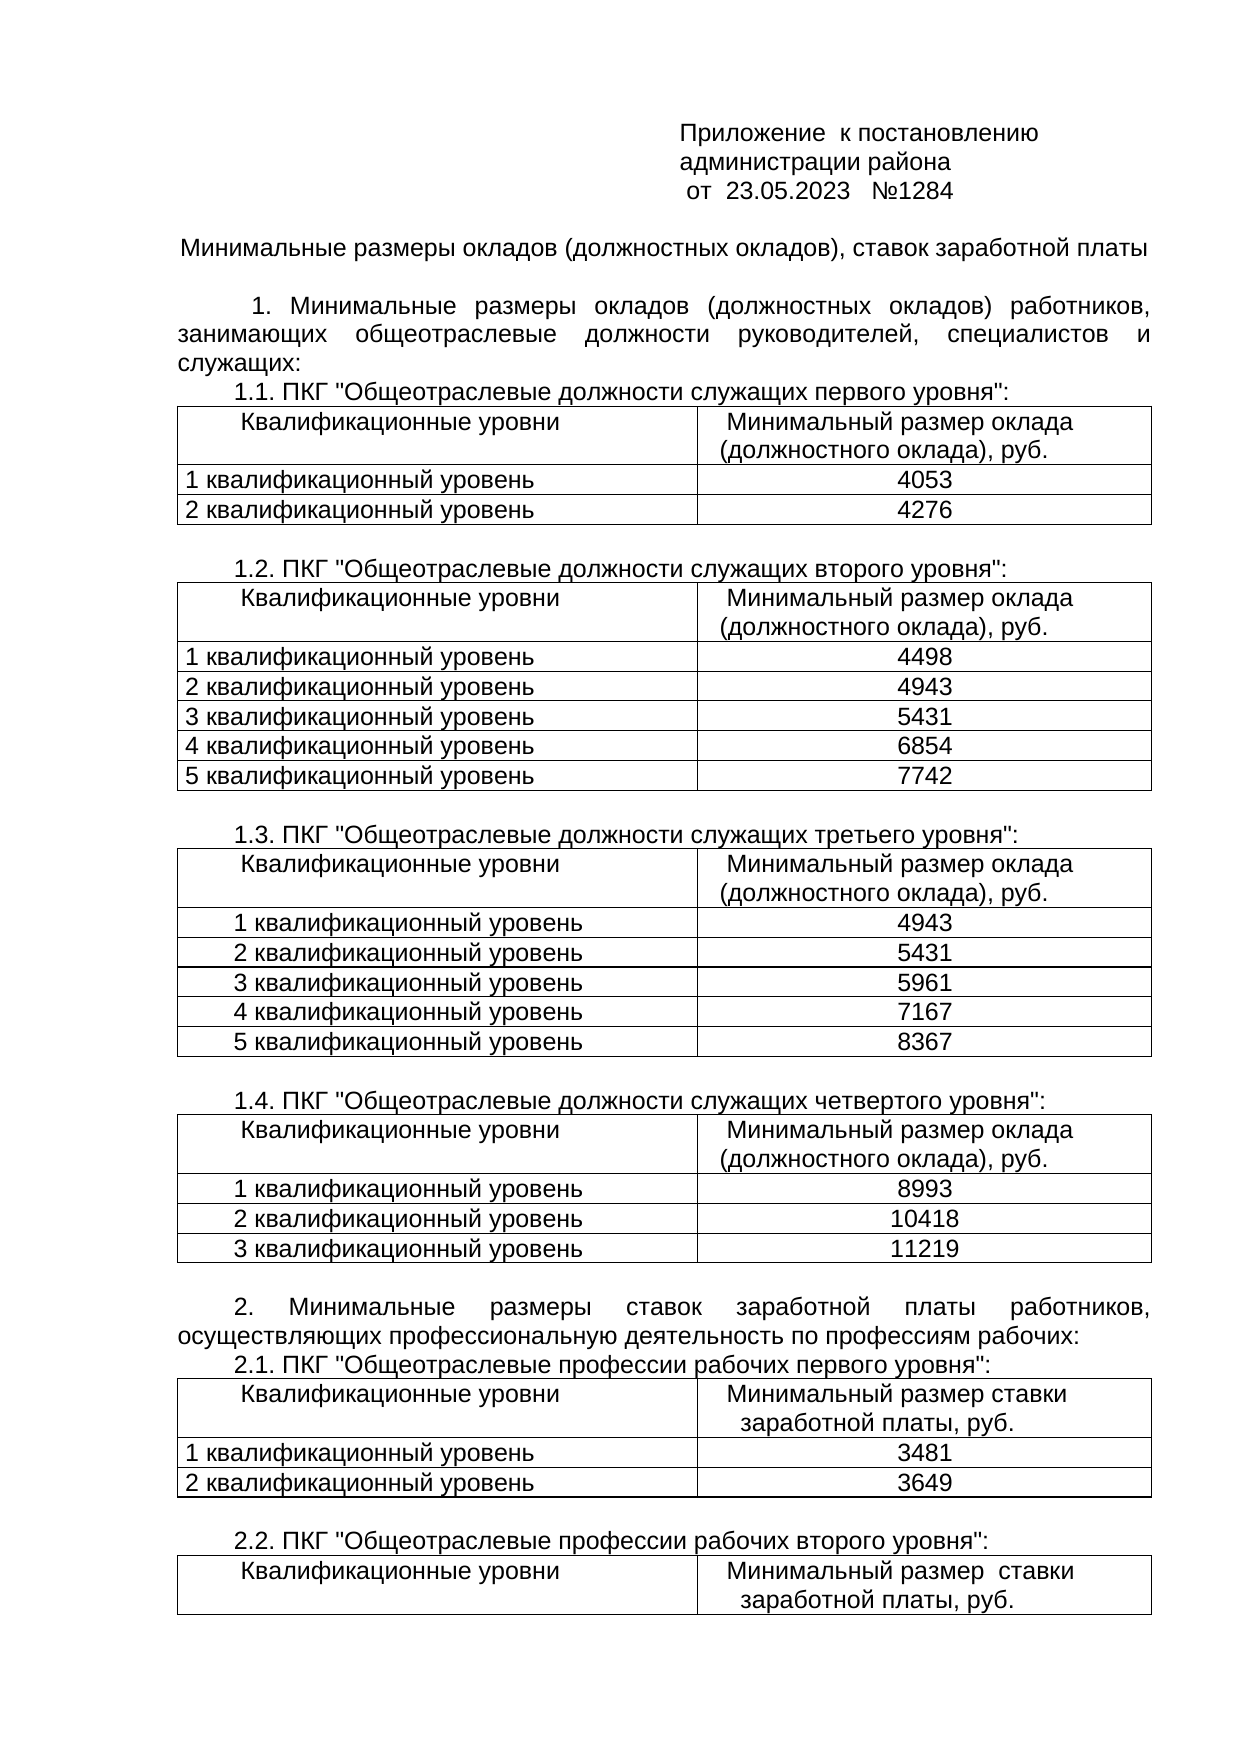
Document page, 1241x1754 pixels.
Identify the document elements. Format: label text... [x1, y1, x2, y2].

table_cell 3 квалификационный уровень [178, 1234, 697, 1262]
table_cell 7742 [698, 761, 1151, 790]
table_cell 3481 [698, 1438, 1151, 1467]
table_cell 4943 [698, 672, 1151, 700]
table_header Квалификационные уровни [178, 849, 697, 907]
table_cell 1 квалификационный уровень [178, 642, 697, 671]
table_cell 2 квалификационный уровень [178, 672, 697, 700]
table_header Квалификационные уровни [178, 583, 697, 641]
table_cell 4943 [698, 908, 1151, 937]
table_cell 2 квалификационный уровень [178, 938, 697, 966]
table_cell 1 квалификационный уровень [178, 1438, 697, 1467]
text 1.2. ПКГ "Общеотраслевые должности служащих второго уровня": [177, 553, 1152, 582]
table_cell 2 квалификационный уровень [178, 1204, 697, 1232]
table_cell 7167 [698, 997, 1151, 1026]
table_header Минимальный размер ставки заработной платы, руб. [698, 1379, 1151, 1437]
table_header Минимальный размер оклада (должностного оклада), руб. [698, 849, 1151, 907]
table_header Минимальный размер оклада (должностного оклада), руб. [698, 583, 1151, 641]
table_header Квалификационные уровни [178, 1115, 697, 1173]
table_cell 1 квалификационный уровень [178, 908, 697, 937]
table_cell 8993 [698, 1174, 1151, 1203]
table_cell 10418 [698, 1204, 1151, 1232]
text 1.3. ПКГ "Общеотраслевые должности служащих третьего уровня": [177, 819, 1152, 848]
table_cell 5431 [698, 701, 1151, 730]
table_cell 4053 [698, 465, 1151, 494]
text Приложение к постановлению [679, 118, 1152, 147]
table_header Квалификационные уровни [178, 407, 697, 464]
table_header Минимальный размер оклада (должностного оклада), руб. [698, 407, 1151, 464]
text администрации района [679, 147, 1152, 176]
table_cell 1 квалификационный уровень [178, 1174, 697, 1203]
table_header Минимальный размер оклада (должностного оклада), руб. [698, 1115, 1151, 1173]
table_cell 4498 [698, 642, 1151, 671]
table_cell 3 квалификационный уровень [178, 968, 697, 996]
table_cell 6854 [698, 731, 1151, 760]
table_cell 1 квалификационный уровень [178, 465, 697, 494]
table_cell 3649 [698, 1468, 1151, 1496]
table_cell 5 квалификационный уровень [178, 1027, 697, 1056]
table_cell 2 квалификационный уровень [178, 495, 697, 524]
table_cell 2 квалификационный уровень [178, 1468, 697, 1496]
text 2.2. ПКГ "Общеотраслевые профессии рабочих второго уровня": [177, 1526, 1152, 1555]
table_cell 3 квалификационный уровень [178, 701, 697, 730]
table_header Минимальный размер ставки заработной платы, руб. [698, 1556, 1151, 1613]
text 2. Минимальные размеры ставок заработной платы работников, осуществляющих профессиональную деятельность по профессиям рабочих: [177, 1292, 1152, 1349]
text 1.1. ПКГ "Общеотраслевые должности служащих первого уровня": [177, 377, 1152, 406]
table_cell 5431 [698, 938, 1151, 966]
text 2.1. ПКГ "Общеотраслевые профессии рабочих первого уровня": [177, 1349, 1152, 1378]
table_cell 11219 [698, 1234, 1151, 1262]
table_cell 4 квалификационный уровень [178, 731, 697, 760]
text 1.4. ПКГ "Общеотраслевые должности служащих четвертого уровня": [177, 1086, 1152, 1114]
table_cell 5 квалификационный уровень [178, 761, 697, 790]
table_cell 4 квалификационный уровень [178, 997, 697, 1026]
table_header Квалификационные уровни [178, 1556, 697, 1613]
table_cell 5961 [698, 968, 1151, 996]
text Минимальные размеры окладов (должностных окладов), ставок заработной платы [177, 233, 1152, 262]
table_cell 4276 [698, 495, 1151, 524]
table_cell 8367 [698, 1027, 1151, 1056]
text от 23.05.2023 №1284 [679, 176, 1152, 204]
text 1. Минимальные размеры окладов (должностных окладов) работников, занимающих общеотраслевые должности руководителей, специалистов и служащих: [177, 291, 1152, 377]
table_header Квалификационные уровни [178, 1379, 697, 1437]
